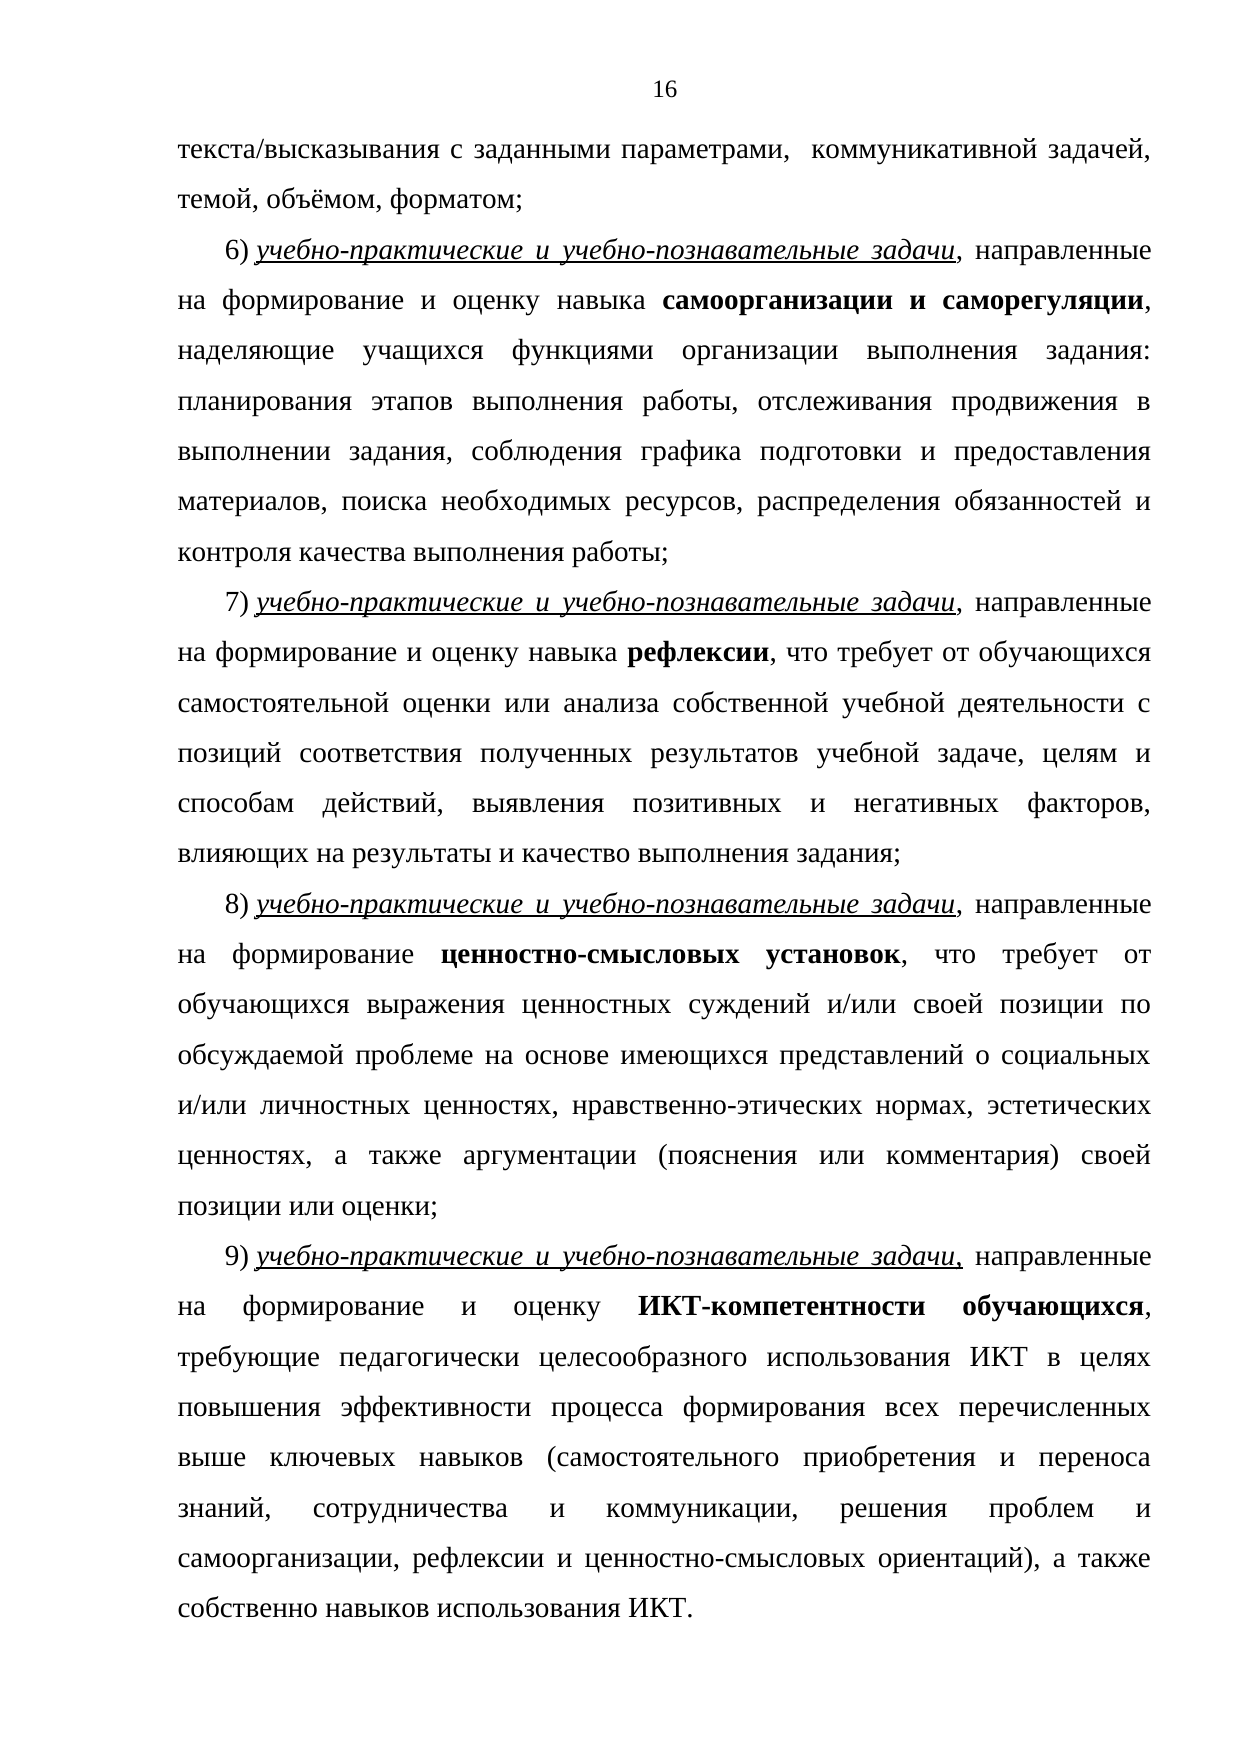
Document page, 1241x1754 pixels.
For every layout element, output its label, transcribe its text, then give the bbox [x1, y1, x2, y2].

text 8) учебно-практические и учебно-познавательные задачи, направленные на формирование ценностно-смысловых установок, что требует от обучающихся выражения ценностных суждений и/или своей позиции по обсуждаемой проблеме на основе имеющихся представлений о социальных и/или личностных ценностях, нравственно-этических нормах, эстетических ценностях, а также аргументации (пояснения или комментария) своей позиции или оценки; [177, 886, 1152, 1221]
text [177, 131, 1152, 215]
text 9) учебно-практические и учебно-познавательные задачи, направленные на формирование и оценку ИКТ-компетентности обучающихся, требующие педагогически целесообразного использования ИКТ в целях повышения эффективности процесса формирования всех перечисленных выше ключевых навыков (самостоятельного приобретения и переноса знаний, сотрудничества и коммуникации, решения проблем и самоорганизации, рефлексии и ценностно-смысловых ориентаций), а также собственно навыков использования ИКТ. [177, 1238, 1152, 1624]
text 6) учебно-практические и учебно-познавательные задачи, направленные на формирование и оценку навыка самоорганизации и саморегуляции, наделяющие учащихся функциями организации выполнения задания: планирования этапов выполнения работы, отслеживания продвижения в выполнении задания, соблюдения графика подготовки и предоставления материалов, поиска необходимых ресурсов, распределения обязанностей и контроля качества выполнения работы; [177, 232, 1152, 567]
text 7) учебно-практические и учебно-познавательные задачи, направленные на формирование и оценку навыка рефлексии, что требует от обучающихся самостоятельной оценки или анализа собственной учебной деятельности с позиций соответствия полученных результатов учебной задаче, целям и способам действий, выявления позитивных и негативных факторов, влияющих на результаты и качество выполнения задания; [177, 584, 1152, 869]
